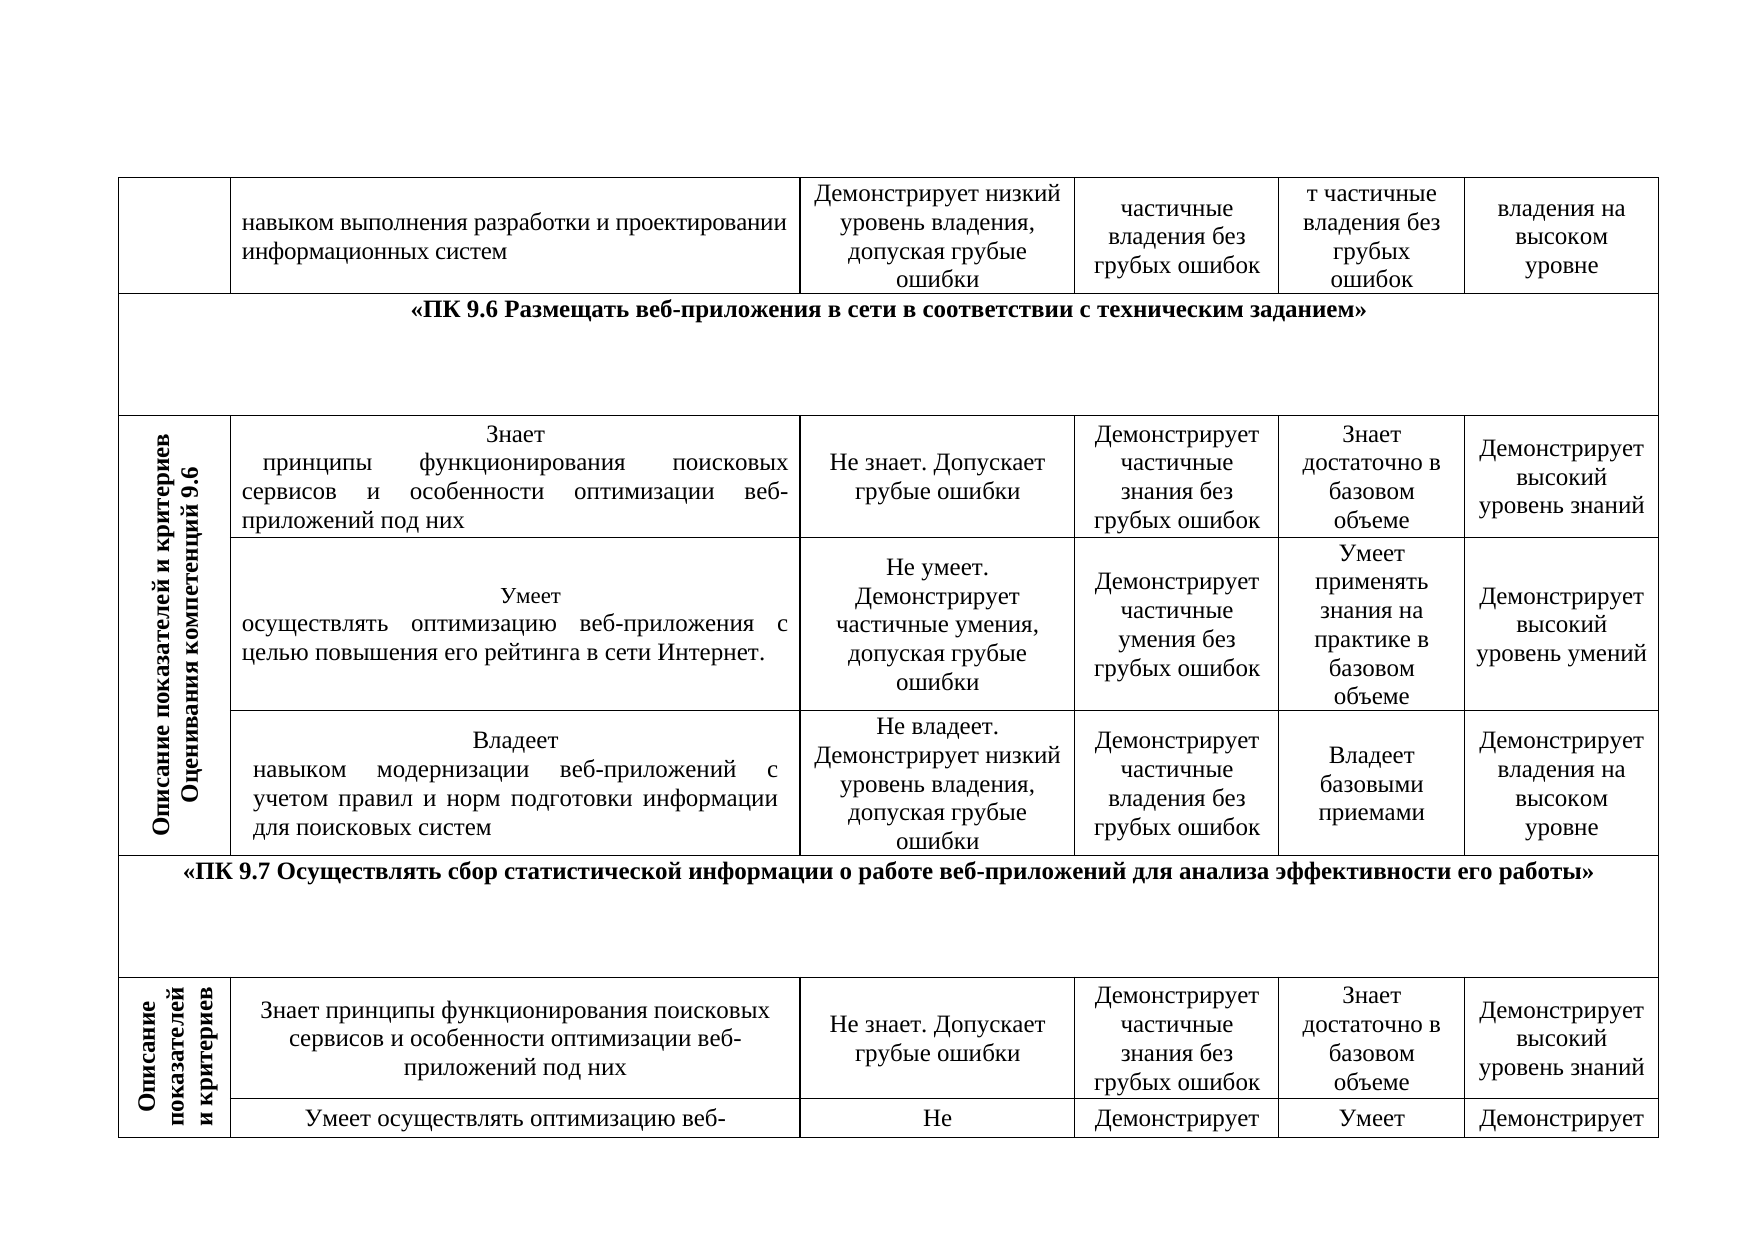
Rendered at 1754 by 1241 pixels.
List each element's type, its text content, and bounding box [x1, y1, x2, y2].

table_cell Знает достаточно в базовом объеме [1279, 978, 1464, 1098]
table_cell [231, 178, 799, 293]
table_cell Владеет базовыми приемами [1279, 711, 1464, 855]
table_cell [1465, 1099, 1658, 1137]
table_cell Демонстрирует высокий уровень знаний [1465, 416, 1658, 537]
table_cell Демонстрирует высокий уровень умений [1465, 538, 1658, 710]
table_cell Демонстрирует высокий уровень знаний [1465, 978, 1658, 1098]
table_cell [231, 1099, 799, 1137]
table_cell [1279, 178, 1464, 293]
table_cell Умеет осуществлять оптимизацию веб-приложения с целью повышения его рейтинга в сети Интернет. [231, 538, 799, 710]
table_cell «ПК 9.6 Размещать веб-приложения в сети в соответствии с техническим заданием» [119, 294, 1658, 415]
table_cell Демонстрирует частичные знания без грубых ошибок [1075, 416, 1278, 537]
table_cell Не владеет. Демонстрирует низкий уровень владения, допуская грубые ошибки [801, 711, 1074, 855]
table_cell Знает принципы функционирования поисковых сервисов и особенности оптимизации веб-приложений под них [231, 978, 799, 1098]
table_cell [801, 1099, 1074, 1137]
table_cell Демонстрирует частичные умения без грубых ошибок [1075, 538, 1278, 710]
table_cell Описание показателей и критериев Оценивания компетенций 9.6 [119, 416, 230, 855]
table_cell Знает достаточно в базовом объеме [1279, 416, 1464, 537]
table_cell Описание показателей и критериев оценивания компетенций ПК 9.7 [119, 978, 230, 1137]
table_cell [801, 178, 1074, 293]
table_cell «ПК 9.7 Осуществлять сбор статистической информации о работе веб-приложений для анализа эффективности его работы» [119, 856, 1658, 977]
table_cell Демонстрирует частичные владения без грубых ошибок [1075, 711, 1278, 855]
table_cell [119, 178, 230, 293]
table_cell Знает принципы функционирования поисковых сервисов и особенности оптимизации веб-приложений под них [231, 416, 799, 537]
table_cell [1075, 1099, 1278, 1137]
table_cell Умеет применять знания на практике в базовом объеме [1279, 538, 1464, 710]
table_cell Не знает. Допускает грубые ошибки [801, 416, 1074, 537]
table_cell Не умеет. Демонстрирует частичные умения, допуская грубые ошибки [801, 538, 1074, 710]
table_cell Демонстрирует владения на высоком уровне [1465, 711, 1658, 855]
table_cell Демонстрирует частичные знания без грубых ошибок [1075, 978, 1278, 1098]
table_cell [1465, 178, 1658, 293]
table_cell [1279, 1099, 1464, 1137]
table_cell Не знает. Допускает грубые ошибки [801, 978, 1074, 1098]
table_cell Владеет навыком модернизации веб-приложений с учетом правил и норм подготовки информации для поисковых систем [231, 711, 799, 855]
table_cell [1075, 178, 1278, 293]
